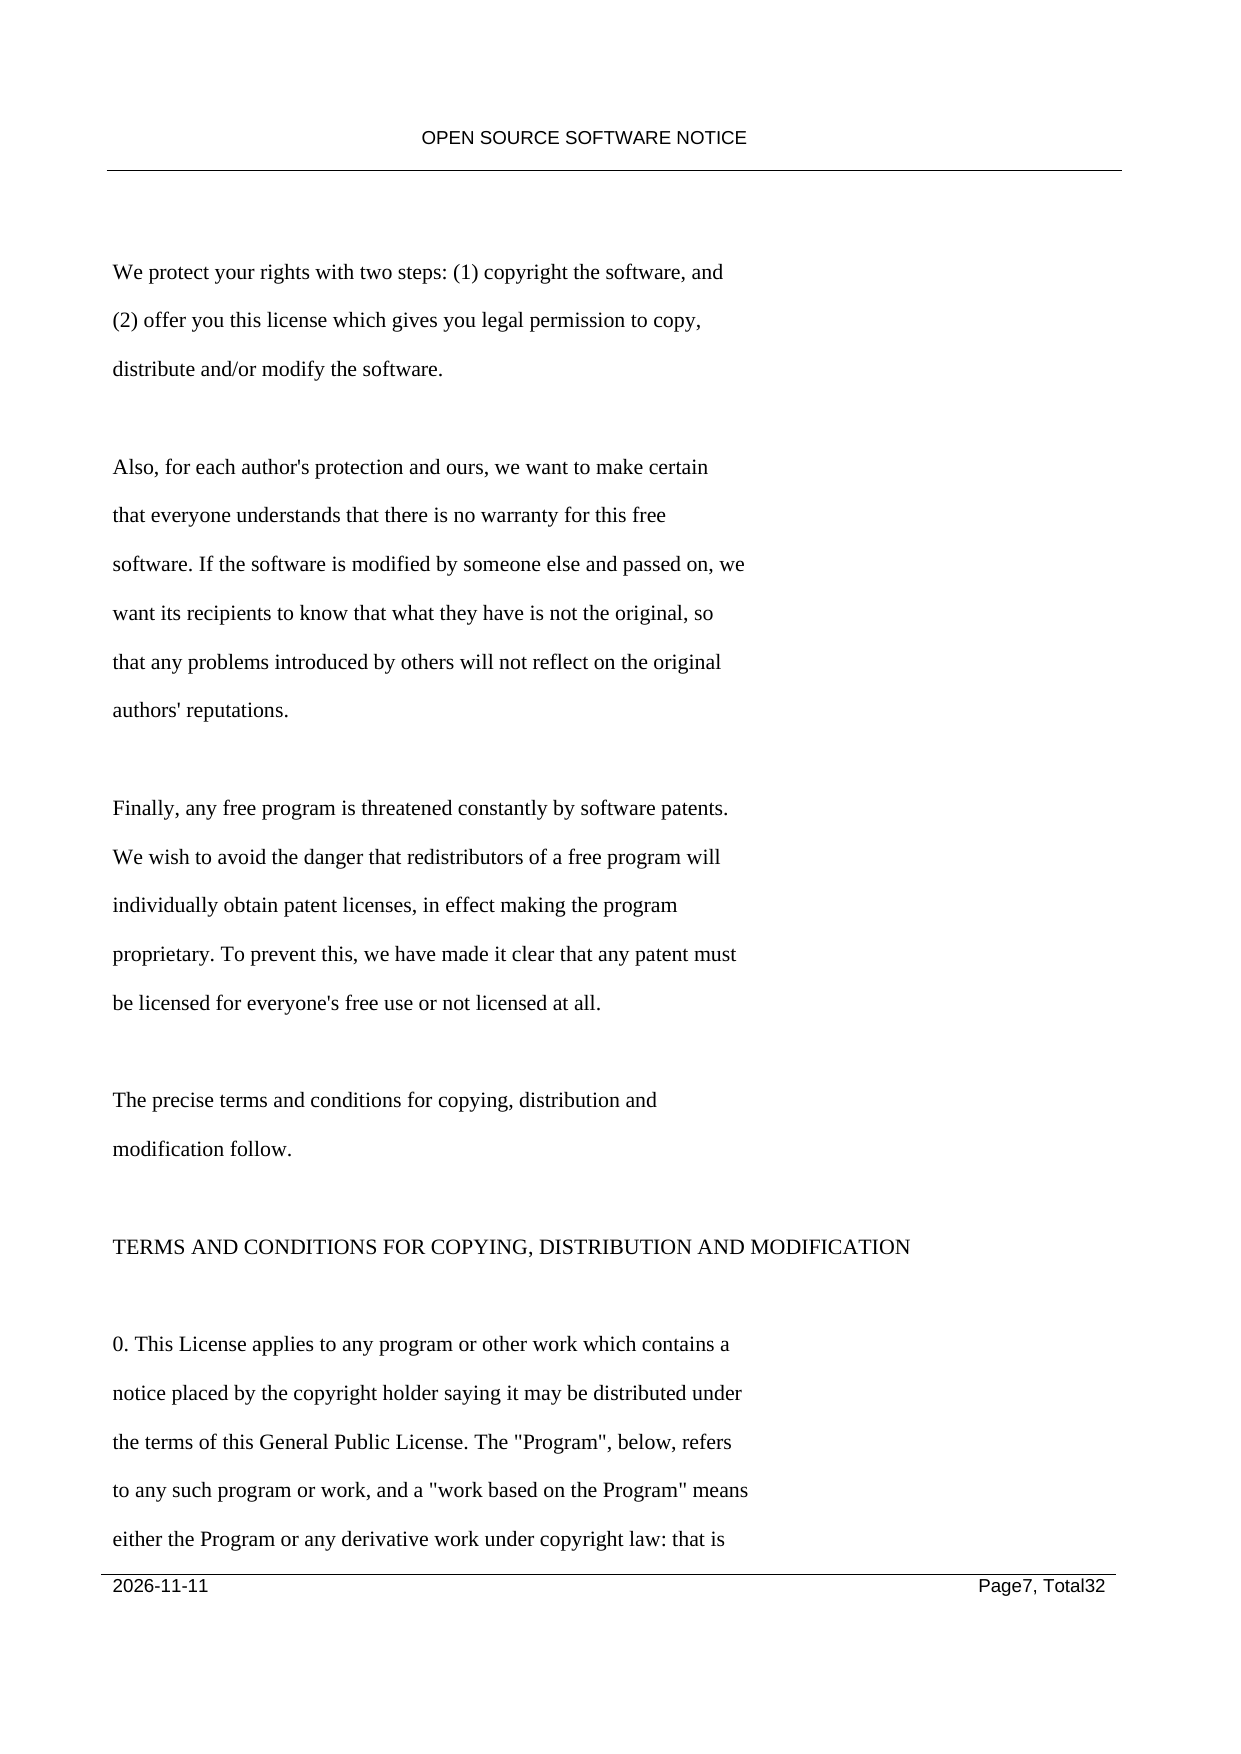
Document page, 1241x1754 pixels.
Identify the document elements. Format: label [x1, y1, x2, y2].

text [112, 206, 1128, 1555]
